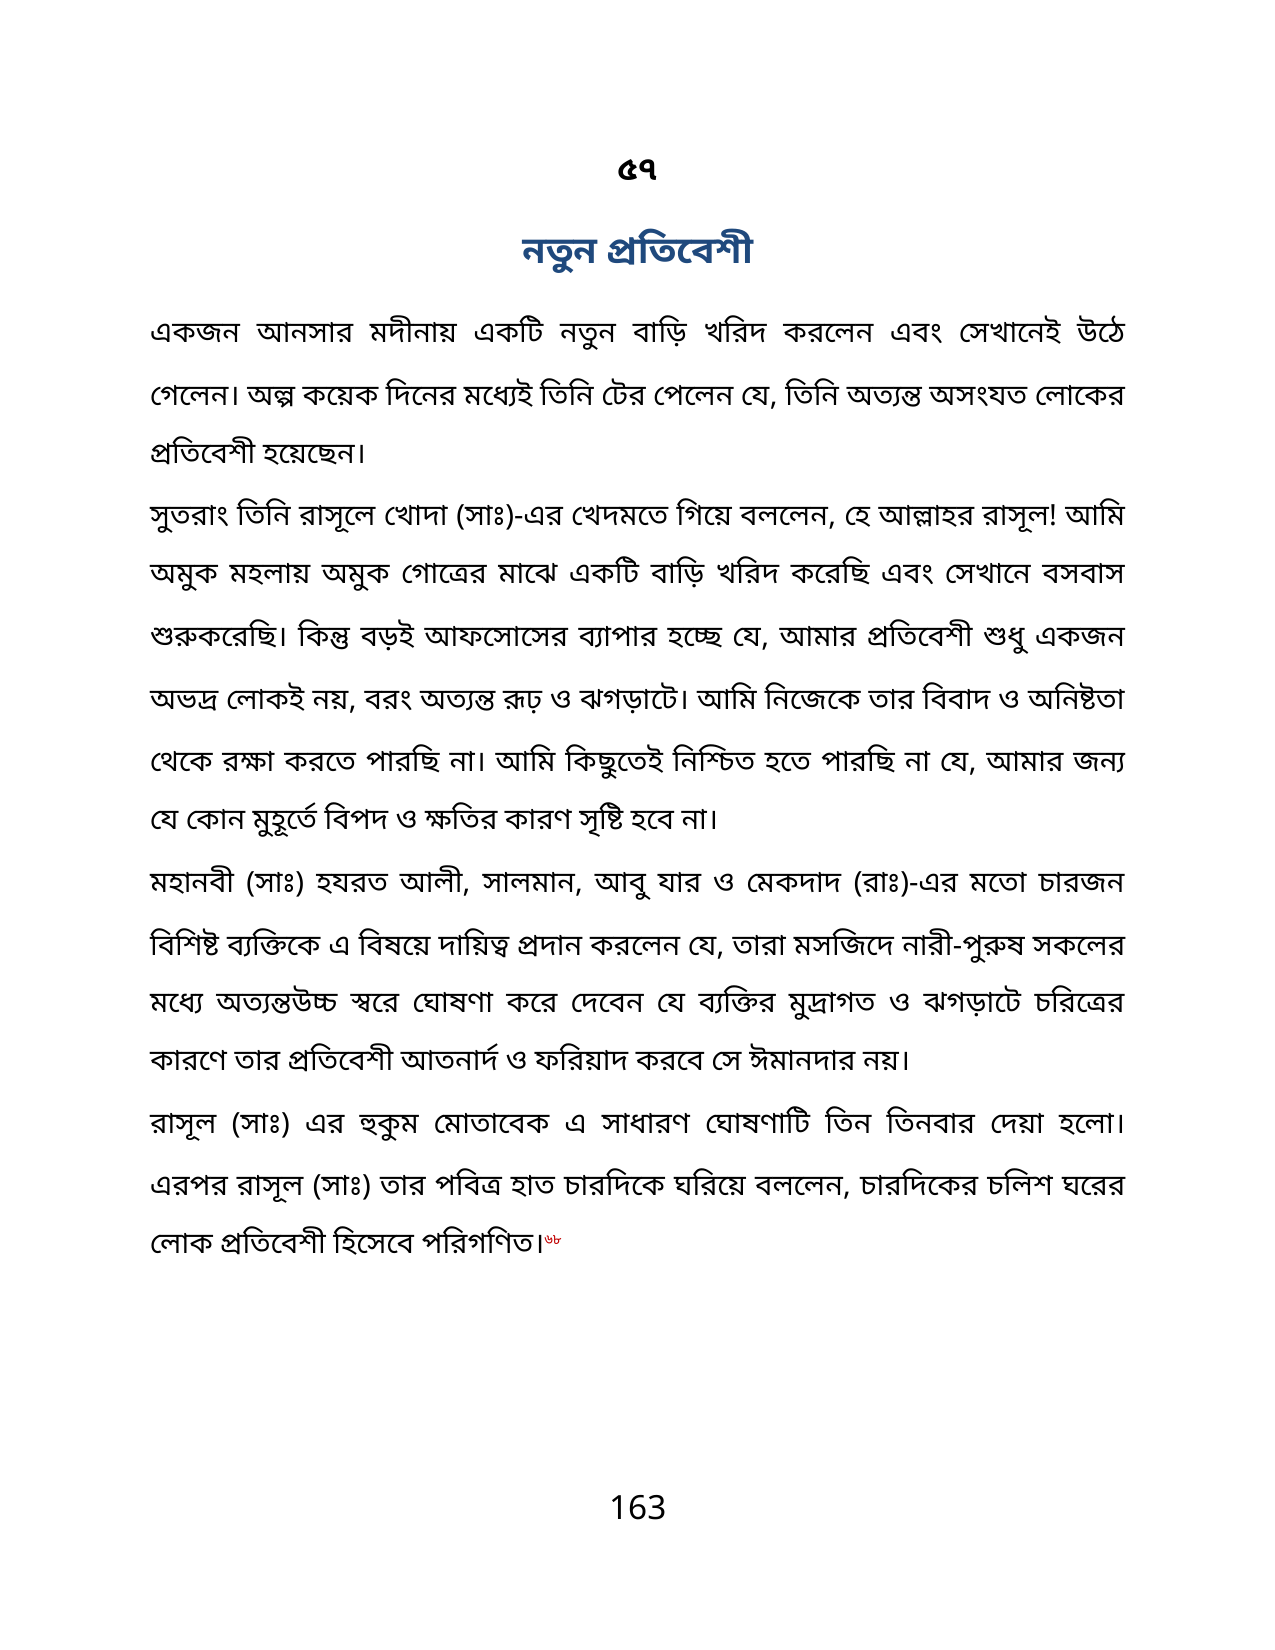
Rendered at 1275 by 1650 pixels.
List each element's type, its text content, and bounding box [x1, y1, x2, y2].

text সুতরাং তিনি রাসূলে খোদা (সাঃ)-এর খেদমতে গিয়ে বললেন, হে আল্লাহর রাসূল! আমি অমুক মহলায় অমুক গোত্রের মাঝে একটি বাড়ি খরিদ করেছি এবং সেখানে বসবাস শুরুকরেছি। কিন্তু বড়ই আফসোসের ব্যাপার হচ্ছে যে, আমার প্রতিবেশী শুধু একজন অভদ্র লোকই নয়, বরং অত্যন্ত রূঢ় ও ঝগড়াটে। আমি নিজেকে তার বিবাদ ও অনিষ্টতা থেকে রক্ষা করতে পারছি না। আমি কিছুতেই নিশ্চিত হতে পারছি না যে, আমার জন্য যে কোন মুহূর্তে বিপদ ও ক্ষতির কারণ সৃষ্টি হবে না। [150, 494, 1125, 842]
text মহানবী (সাঃ) হযরত আলী, সালমান, আবু যার ও মেকদাদ (রাঃ)-এর মতো চারজন বিশিষ্ট ব্যক্তিকে এ বিষয়ে দায়িত্ব প্রদান করলেন যে, তারা মসজিদে নারী-পুরুষ সকলের মধ্যে অত্যন্তউচ্চ স্বরে ঘোষণা করে দেবেন যে ব্যক্তির মুদ্রাগত ও ঝগড়াটে চরিত্রের কারণে তার প্রতিবেশী আতনার্দ ও ফরিয়াদ করবে সে ঈমানদার নয়। [150, 861, 1125, 1083]
text ৫৭ [150, 150, 1125, 194]
subtitle নতুন প্রতিবেশী [150, 229, 1125, 278]
text রাসূল (সাঃ) এর হুকুম মোতাবেক এ সাধারণ ঘোষণাটি তিন তিনবার দেয়া হলো। এরপর রাসূল (সাঃ) তার পবিত্র হাত চারদিকে ঘরিয়ে বললেন, চারদিকের চলিশ ঘরের লোক প্রতিবেশী হিসেবে পরিগণিত।৬৮ [150, 1102, 1125, 1266]
text একজন আনসার মদীনায় একটি নতুন বাড়ি খরিদ করলেন এবং সেখানেই উঠে গেলেন। অল্প কয়েক দিনের মধ্যেই তিনি টের পেলেন যে, তিনি অত্যন্ত অসংযত লোকের প্রতিবেশী হয়েছেন। [150, 316, 1125, 475]
